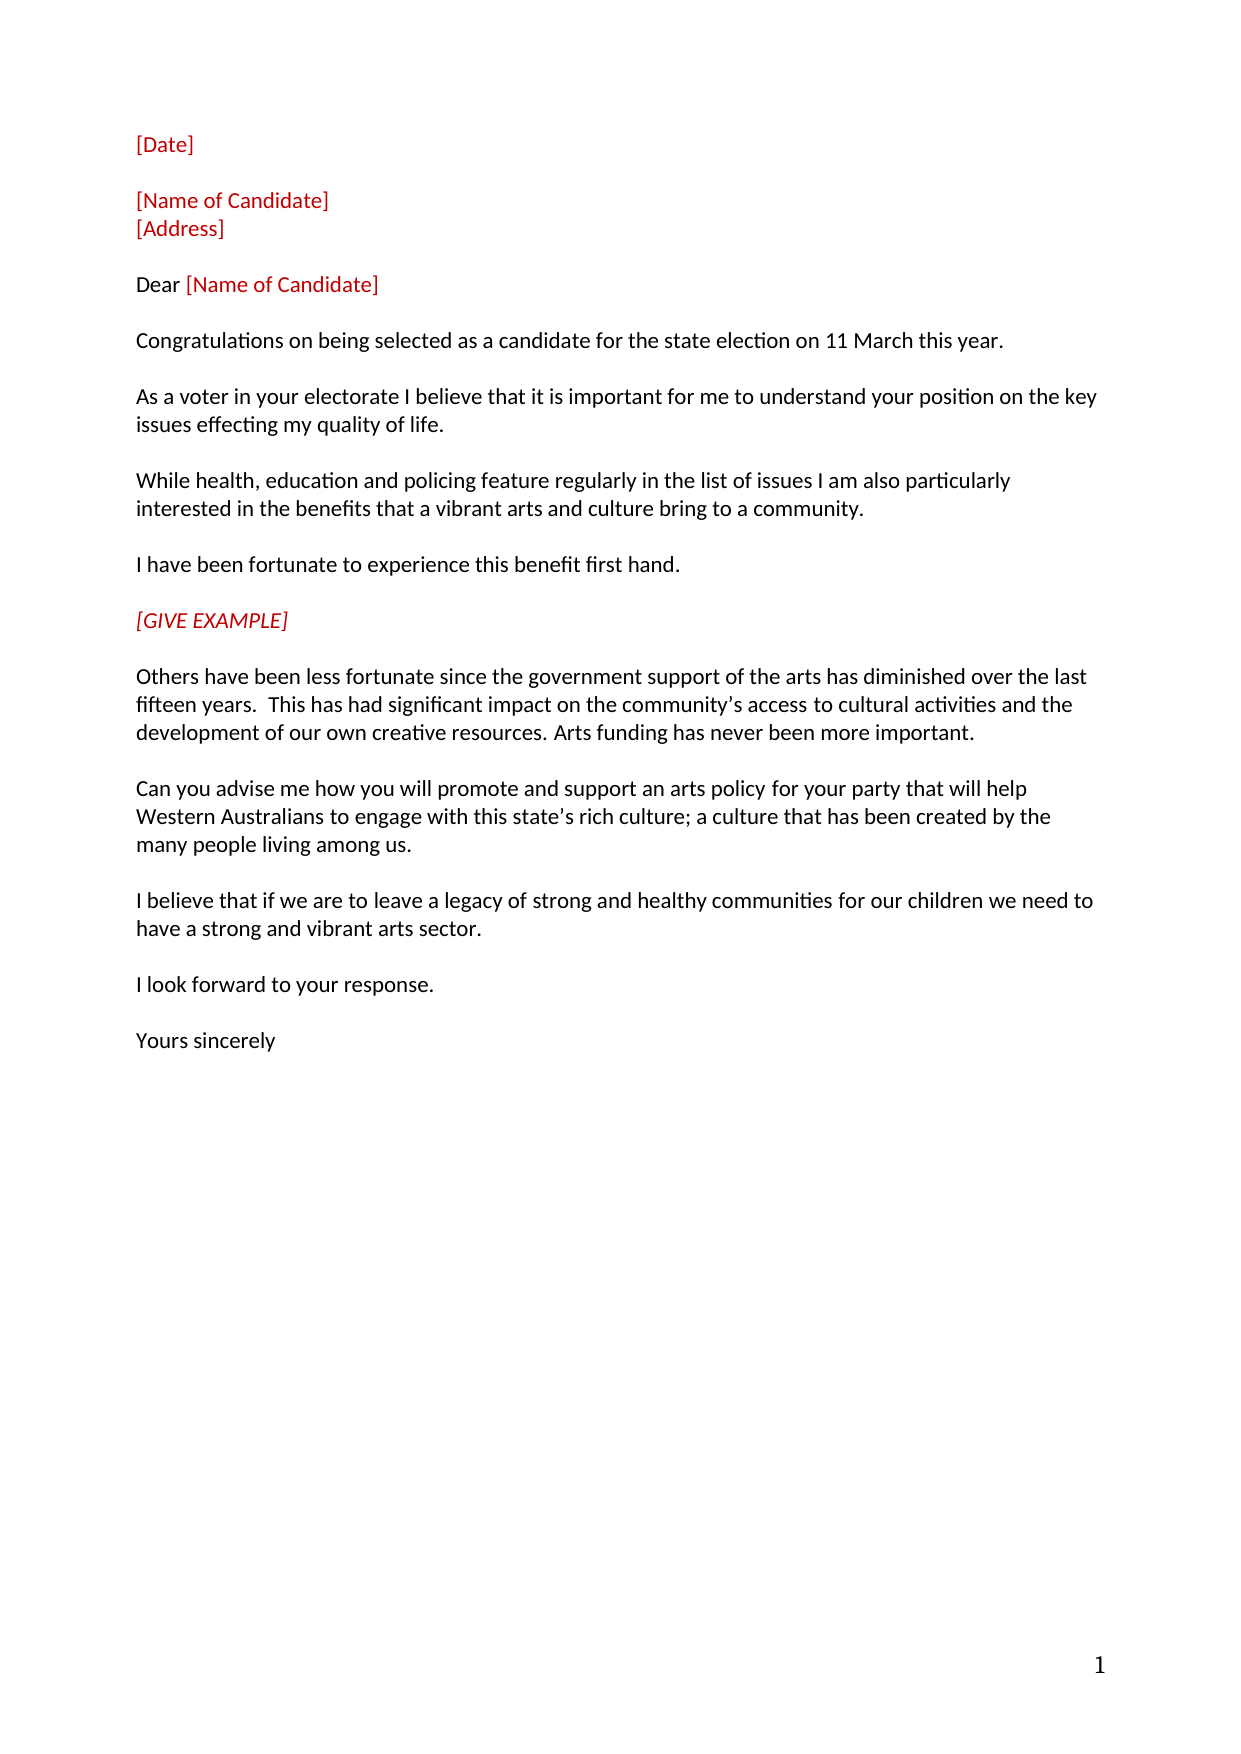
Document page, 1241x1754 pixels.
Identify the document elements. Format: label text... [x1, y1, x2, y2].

list [Date] [136, 130, 1104, 158]
list [Address] [136, 214, 1104, 242]
list I believe that if we are to leave a legacy of strong and healthy communities for our children we need to have a strong and vibrant arts sector. [136, 886, 1104, 942]
text [GIVE EXAMPLE] [136, 606, 1104, 634]
list Yours sincerely [136, 1027, 1104, 1054]
list Others have been less fortunate since the government support of the arts has diminished over the last fifteen years. This has had significant impact on the community’s access to cultural activities and the development of our own creative resources. Arts funding has never been more important. [136, 662, 1104, 746]
list I look forward to your response. [136, 971, 1104, 998]
list [Name of Candidate] [136, 186, 1104, 214]
list While health, education and policing feature regularly in the list of issues I am also particularly interested in the benefits that a vibrant arts and culture bring to a community. [136, 466, 1104, 522]
list As a voter in your electorate I believe that it is important for me to understand your position on the key issues effecting my quality of life. [136, 382, 1104, 438]
list I have been fortunate to experience this benefit first hand. [136, 550, 1104, 578]
list Dear [Name of Candidate] [136, 270, 1104, 298]
list Congratulations on being selected as a candidate for the state election on 11 March this year. [136, 326, 1104, 354]
list Can you advise me how you will promote and support an arts policy for your party that will help Western Australians to engage with this state’s rich culture; a culture that has been created by the many people living among us. [136, 774, 1104, 858]
